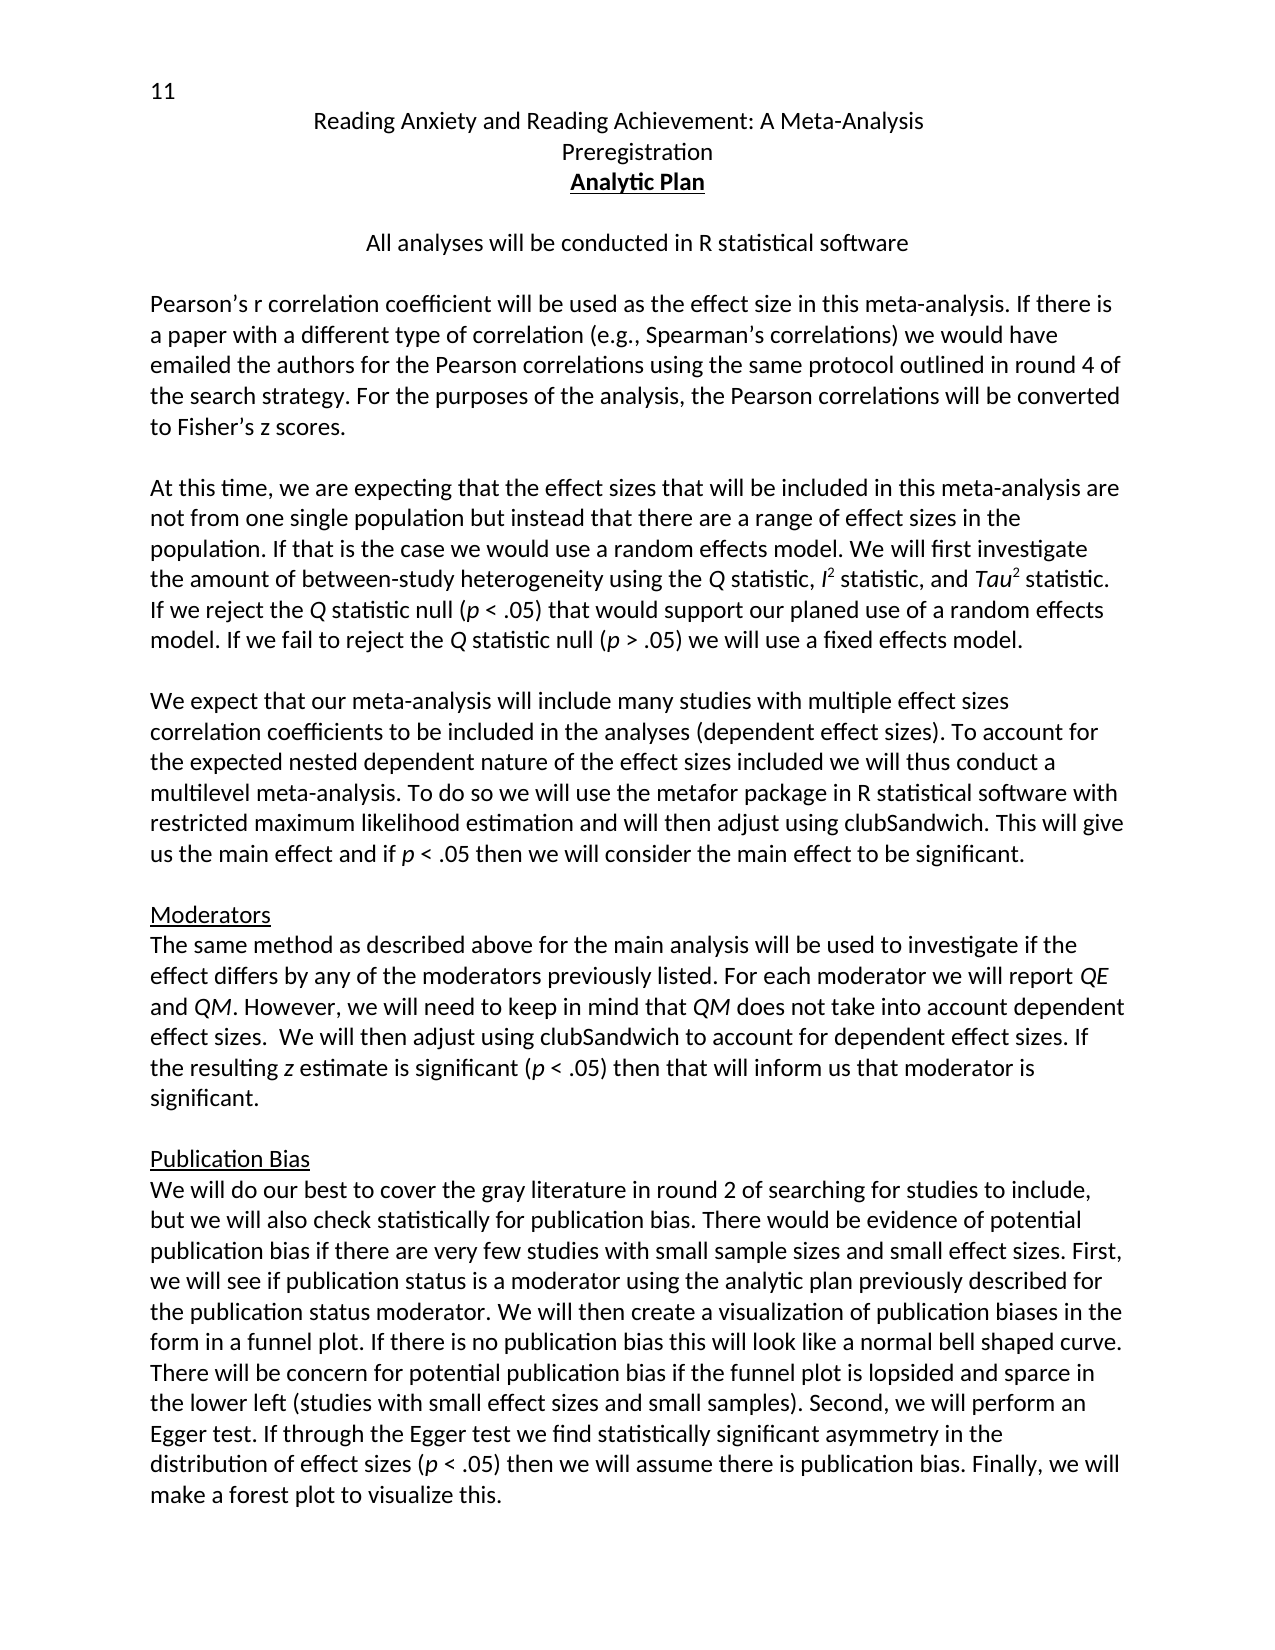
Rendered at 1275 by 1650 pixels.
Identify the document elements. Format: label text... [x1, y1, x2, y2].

text Pearson’s r correlation coefficient will be used as the effect size in this meta-analysis. If there is a paper with a different type of correlation (e.g., Spearman’s correlations) we would have emailed the authors for the Pearson correlations using the same protocol outlined in round 4 of the search strategy. For the purposes of the analysis, the Pearson correlations will be converted to Fisher’s z scores. [150, 289, 1125, 441]
text Publication Bias [150, 1143, 1125, 1174]
text Analytic Plan [150, 167, 1125, 197]
text Moderators [150, 899, 1125, 929]
text At this time, we are expecting that the effect sizes that will be included in this meta-analysis are not from one single population but instead that there are a range of effect sizes in the population. If that is the case we would use a random effects model. We will first investigate the amount of between-study heterogeneity using the Q statistic, I2 statistic, and Tau2 statistic. If we reject the Q statistic null (p < .05) that would support our planed use of a random effects model. If we fail to reject the Q statistic null (p > .05) we will use a fixed effects model. [150, 472, 1125, 655]
text All analyses will be conducted in R statistical software [150, 228, 1125, 258]
text We will do our best to cover the gray literature in round 2 of searching for studies to include, but we will also check statistically for publication bias. There would be evidence of potential publication bias if there are very few studies with small sample sizes and small effect sizes. First, we will see if publication status is a moderator using the analytic plan previously described for the publication status moderator. We will then create a visualization of publication biases in the form in a funnel plot. If there is no publication bias this will look like a normal bell shaped curve. There will be concern for potential publication bias if the funnel plot is lopsided and sparce in the lower left (studies with small effect sizes and small samples). Second, we will perform an Egger test. If through the Egger test we find statistically significant asymmetry in the distribution of effect sizes (p < .05) then we will assume there is publication bias. Finally, we will make a forest plot to visualize this. [150, 1174, 1125, 1509]
text We expect that our meta-analysis will include many studies with multiple effect sizes correlation coefficients to be included in the analyses (dependent effect sizes). To account for the expected nested dependent nature of the effect sizes included we will thus conduct a multilevel meta-analysis. To do so we will use the metafor package in R statistical software with restricted maximum likelihood estimation and will then adjust using clubSandwich. This will give us the main effect and if p < .05 then we will consider the main effect to be significant. [150, 685, 1125, 868]
text The same method as described above for the main analysis will be used to investigate if the effect differs by any of the moderators previously listed. For each moderator we will report QE and QM. However, we will need to keep in mind that QM does not take into account dependent effect sizes. We will then adjust using clubSandwich to account for dependent effect sizes. If the resulting z estimate is significant (p < .05) then that will inform us that moderator is significant. [150, 929, 1125, 1113]
